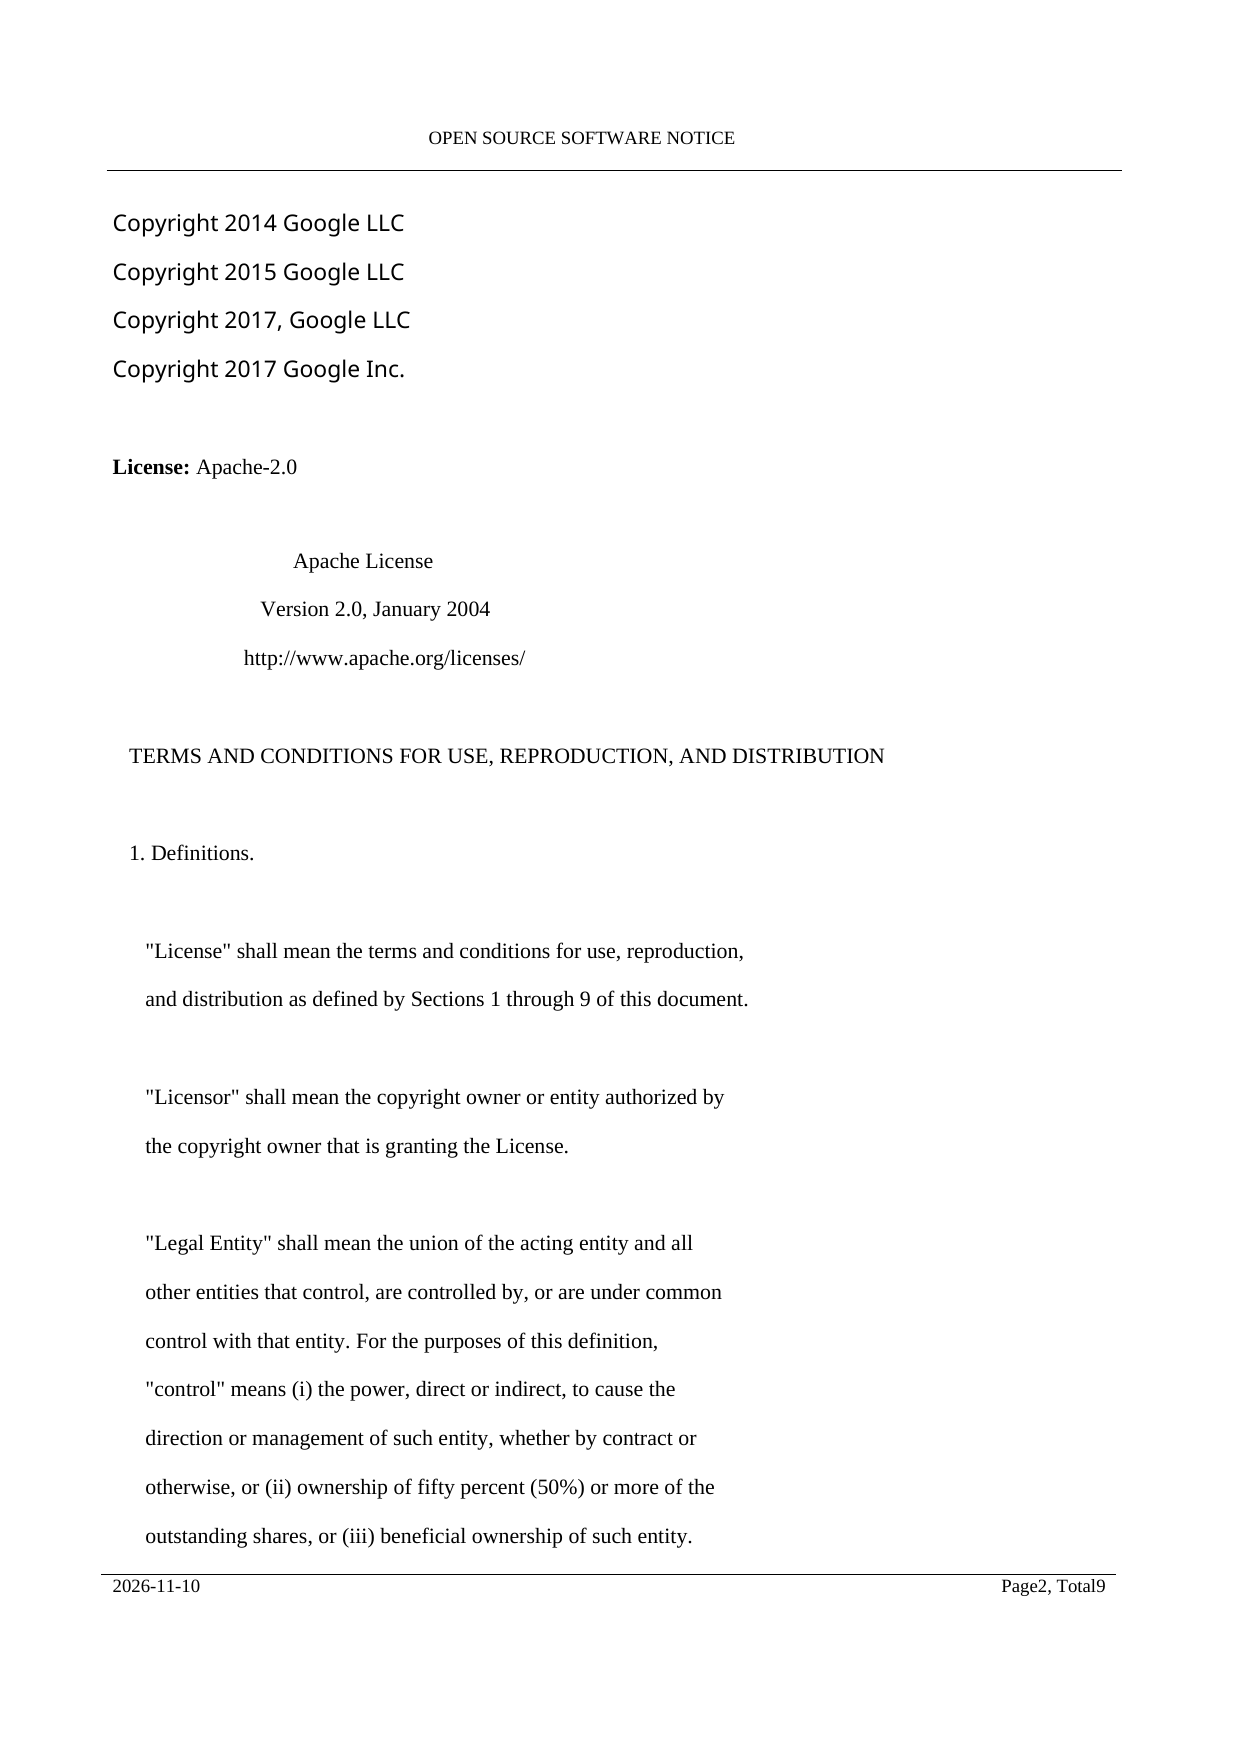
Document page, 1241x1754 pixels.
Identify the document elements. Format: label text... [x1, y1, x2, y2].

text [112, 206, 1128, 434]
text License: Apache-2.0 [112, 450, 1128, 483]
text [112, 495, 1128, 1551]
